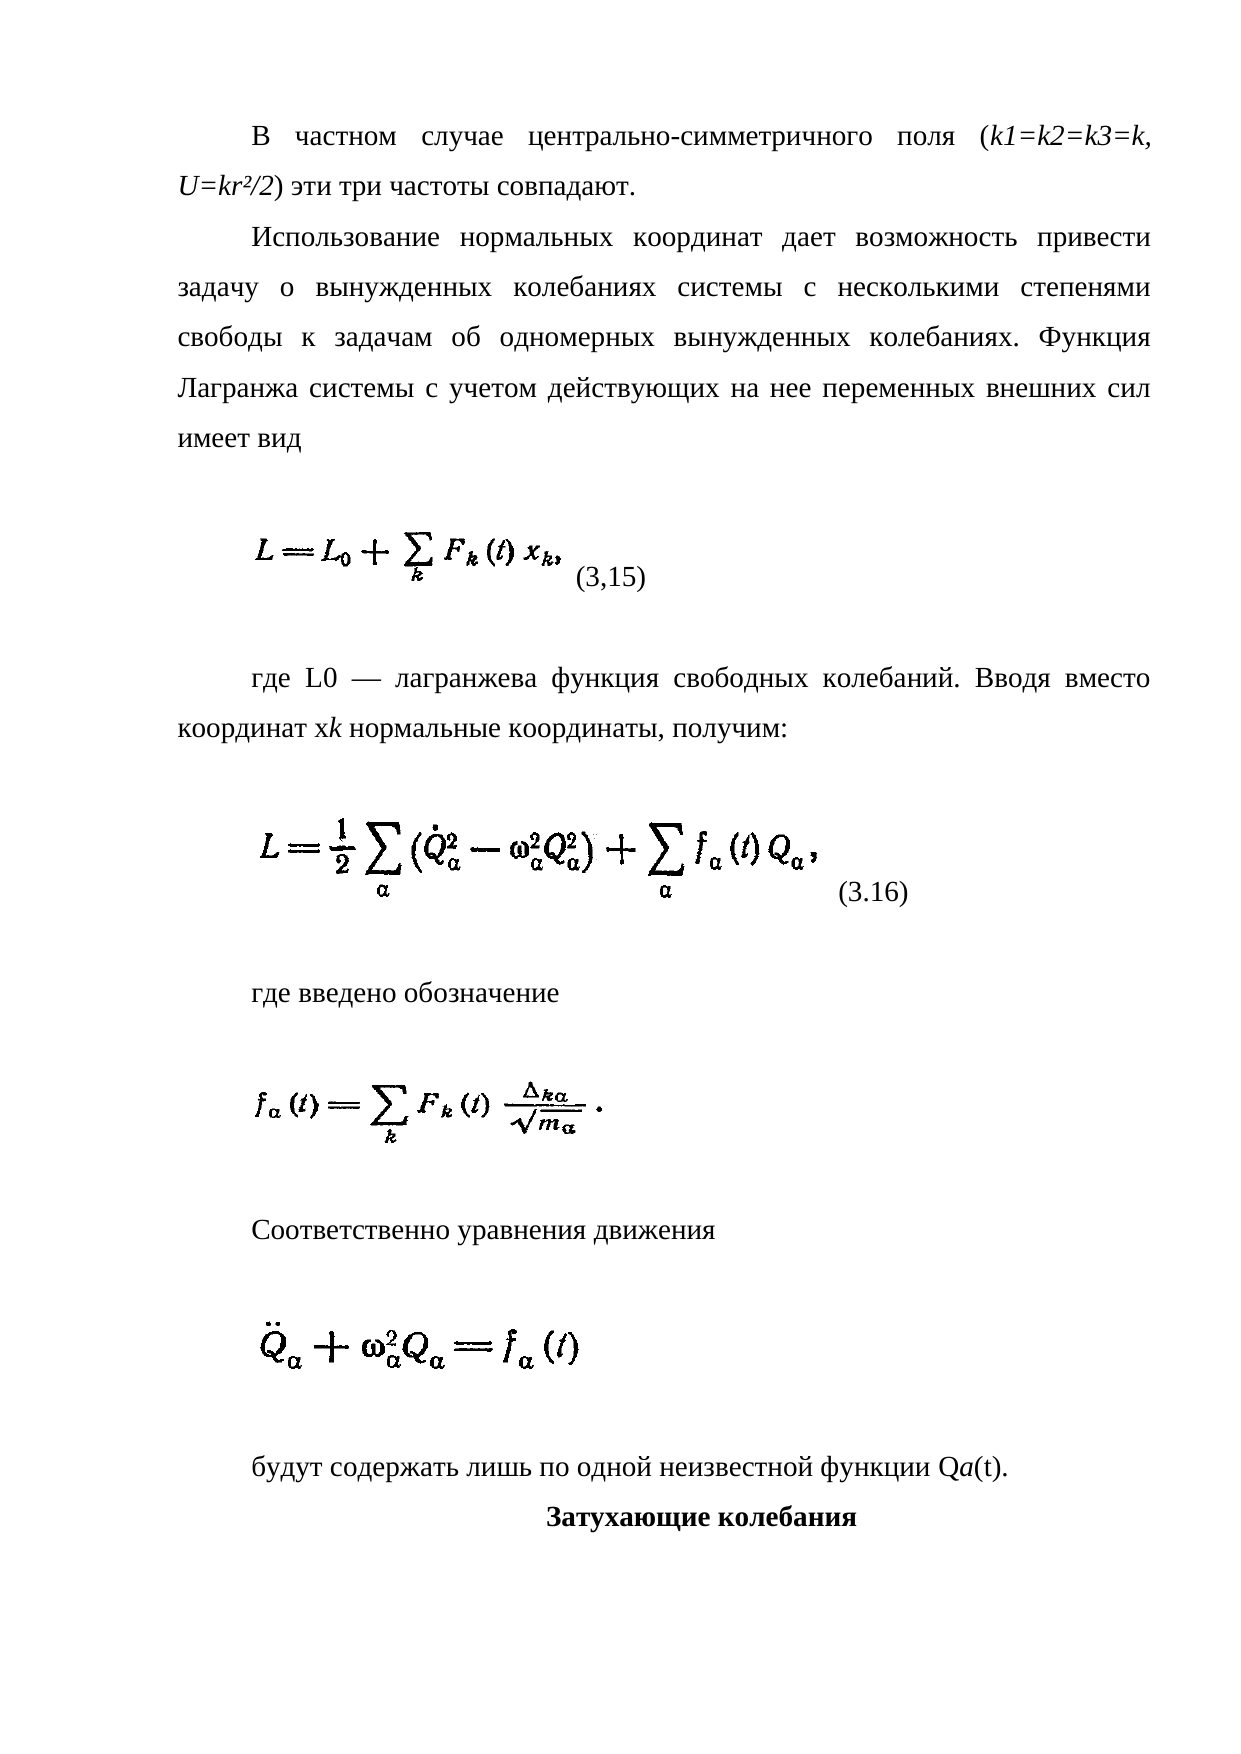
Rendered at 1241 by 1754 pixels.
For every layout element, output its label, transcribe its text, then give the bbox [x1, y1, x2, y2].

picture [251, 1075, 608, 1148]
text Соответственно уравнения движения [177, 1212, 1152, 1246]
text где введено обозначение [177, 975, 1152, 1008]
text В частном случае центрально-симметричного поля (k1=k2=k3=k, U=kr²/2) эти три частоты совпадают. [177, 118, 1152, 202]
picture [251, 520, 569, 587]
text будут содержать лишь по одной неизвестной функции Qa(t). [177, 1449, 1152, 1483]
text где L0 — лагранжева функция свободных колебаний. Вводя вместо координат хk нормальные координаты, получим: [177, 660, 1152, 743]
picture [251, 1312, 586, 1385]
text Затухающие колебания [177, 1499, 1152, 1533]
picture [251, 810, 831, 902]
text Использование нормальных координат дает возможность привести задачу о вынужденных колебаниях системы с несколькими степенями свободы к задачам об одномерных вынужденных колебаниях. Функция Лагранжа системы с учетом действующих на нее переменных внешних сил имеет вид [177, 219, 1152, 453]
